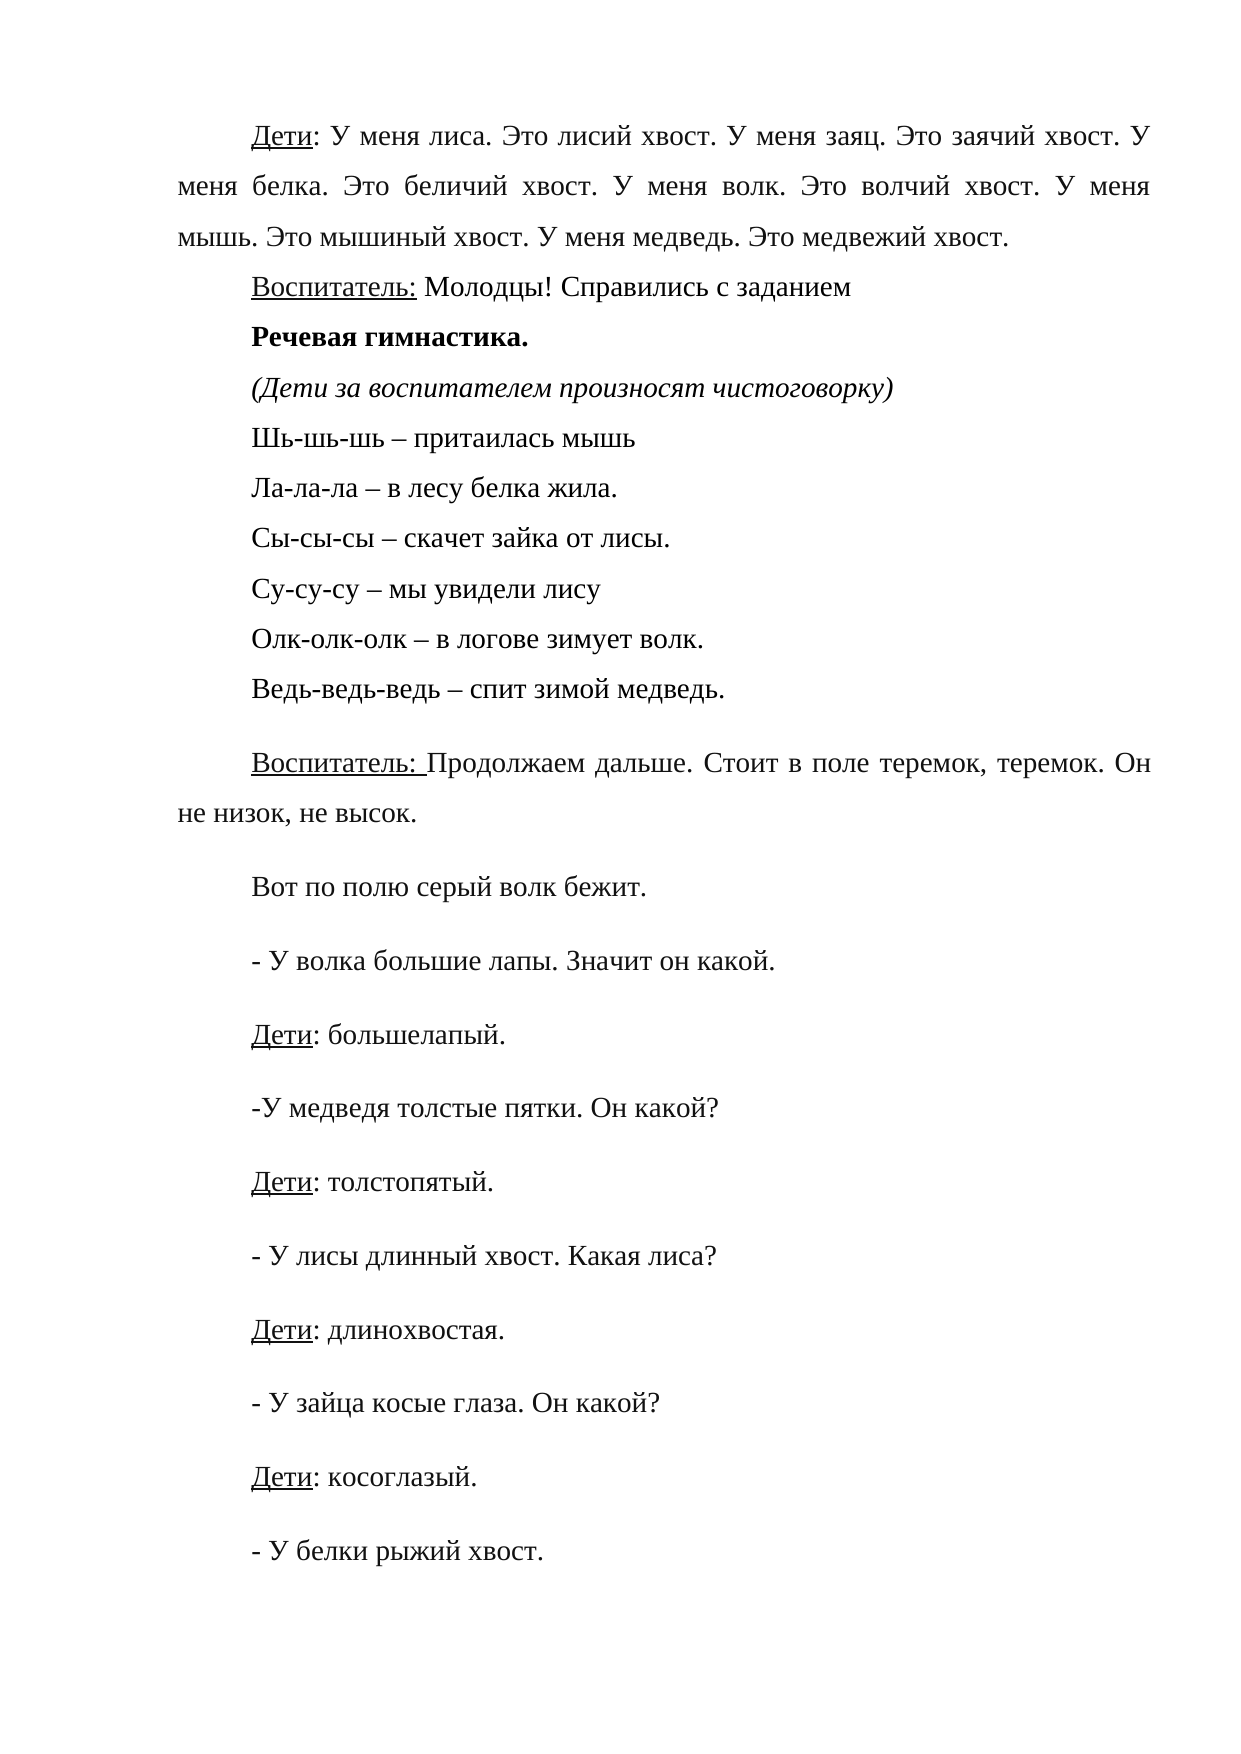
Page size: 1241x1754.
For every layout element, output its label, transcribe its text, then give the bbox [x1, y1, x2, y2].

text Су-су-су – мы увидели лису [177, 571, 1152, 604]
text Дети: толстопятый. [177, 1164, 1152, 1198]
text (Дети за воспитателем произносят чистоговорку) [177, 370, 1152, 403]
text Дети: длинохвостая. [177, 1312, 1152, 1345]
text - У зайца косые глаза. Он какой? [177, 1386, 1152, 1419]
text Дети: У меня лиса. Это лисий хвост. У меня заяц. Это заячий хвост. У меня белка. Это беличий хвост. У меня волк. Это волчий хвост. У меня мышь. Это мышиный хвост. У меня медведь. Это медвежий хвост. [177, 118, 1152, 252]
text Воспитатель: Продолжаем дальше. Стоит в поле теремок, теремок. Он не низок, не высок. [177, 745, 1152, 829]
text Дети: косоглазый. [177, 1459, 1152, 1493]
text Дети: большелапый. [177, 1017, 1152, 1050]
text Воспитатель: Молодцы! Справились с заданием [177, 269, 1152, 303]
text Вот по полю серый волк бежит. [177, 869, 1152, 903]
text - У белки рыжий хвост. [177, 1533, 1152, 1567]
text - У волка большие лапы. Значит он какой. [177, 943, 1152, 977]
text Шь-шь-шь – притаилась мышь [177, 420, 1152, 453]
text Олк-олк-олк – в логове зимует волк. [177, 621, 1152, 655]
text Речевая гимнастика. [177, 319, 1152, 353]
text - У лисы длинный хвост. Какая лиса? [177, 1238, 1152, 1272]
text Сы-сы-сы – скачет зайка от лисы. [177, 521, 1152, 554]
text Ведь-ведь-ведь – спит зимой медведь. [177, 672, 1152, 705]
text Ла-ла-ла – в лесу белка жила. [177, 470, 1152, 504]
text -У медведя толстые пятки. Он какой? [177, 1091, 1152, 1124]
